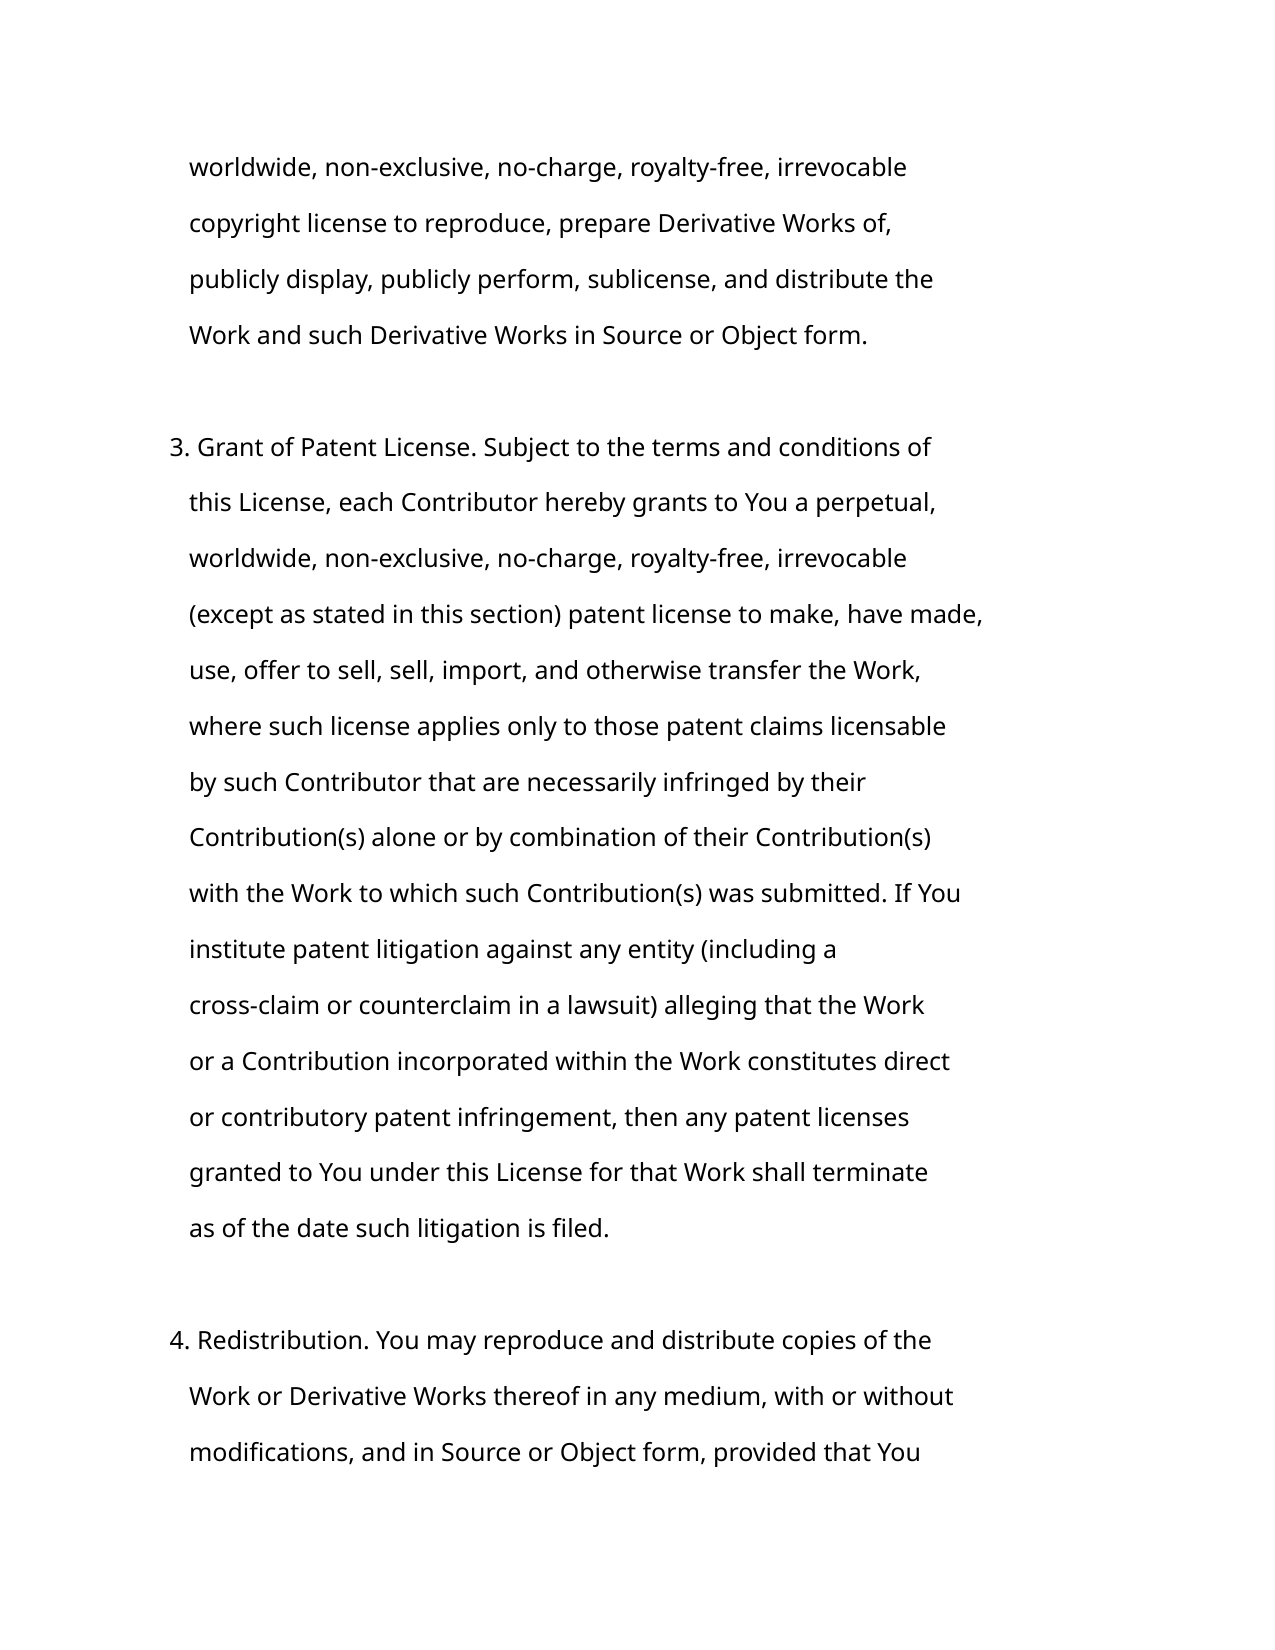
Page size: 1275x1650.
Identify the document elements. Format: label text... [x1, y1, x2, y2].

text cross-claim or counterclaim in a lawsuit) alleging that the Work [150, 987, 1125, 1022]
text worldwide, non-exclusive, no-charge, royalty-free, irrevocable [150, 150, 1125, 184]
text use, offer to sell, sell, import, and otherwise transfer the Work, [150, 652, 1125, 687]
text or a Contribution incorporated within the Work constitutes direct [150, 1043, 1125, 1077]
text Work or Derivative Works thereof in any medium, with or without [150, 1378, 1125, 1412]
text with the Work to which such Contribution(s) was submitted. If You [150, 876, 1125, 910]
text as of the date such litigation is filed. [150, 1211, 1125, 1245]
text publicly display, publicly perform, sublicense, and distribute the [150, 262, 1125, 296]
text where such license applies only to those patent claims licensable [150, 708, 1125, 742]
text or contributory patent infringement, then any patent licenses [150, 1099, 1125, 1133]
text this License, each Contributor hereby grants to You a perpetual, [150, 485, 1125, 519]
text copyright license to reproduce, prepare Derivative Works of, [150, 206, 1125, 240]
text 3. Grant of Patent License. Subject to the terms and conditions of [150, 429, 1125, 463]
text (except as stated in this section) patent license to make, have made, [150, 597, 1125, 631]
text 4. Redistribution. You may reproduce and distribute copies of the [150, 1322, 1125, 1357]
text modifications, and in Source or Object form, provided that You [150, 1434, 1125, 1468]
text granted to You under this License for that Work shall terminate [150, 1155, 1125, 1189]
text worldwide, non-exclusive, no-charge, royalty-free, irrevocable [150, 541, 1125, 575]
text Contribution(s) alone or by combination of their Contribution(s) [150, 820, 1125, 854]
text by such Contributor that are necessarily infringed by their [150, 764, 1125, 798]
text Work and such Derivative Works in Source or Object form. [150, 317, 1125, 352]
text institute patent litigation against any entity (including a [150, 932, 1125, 966]
